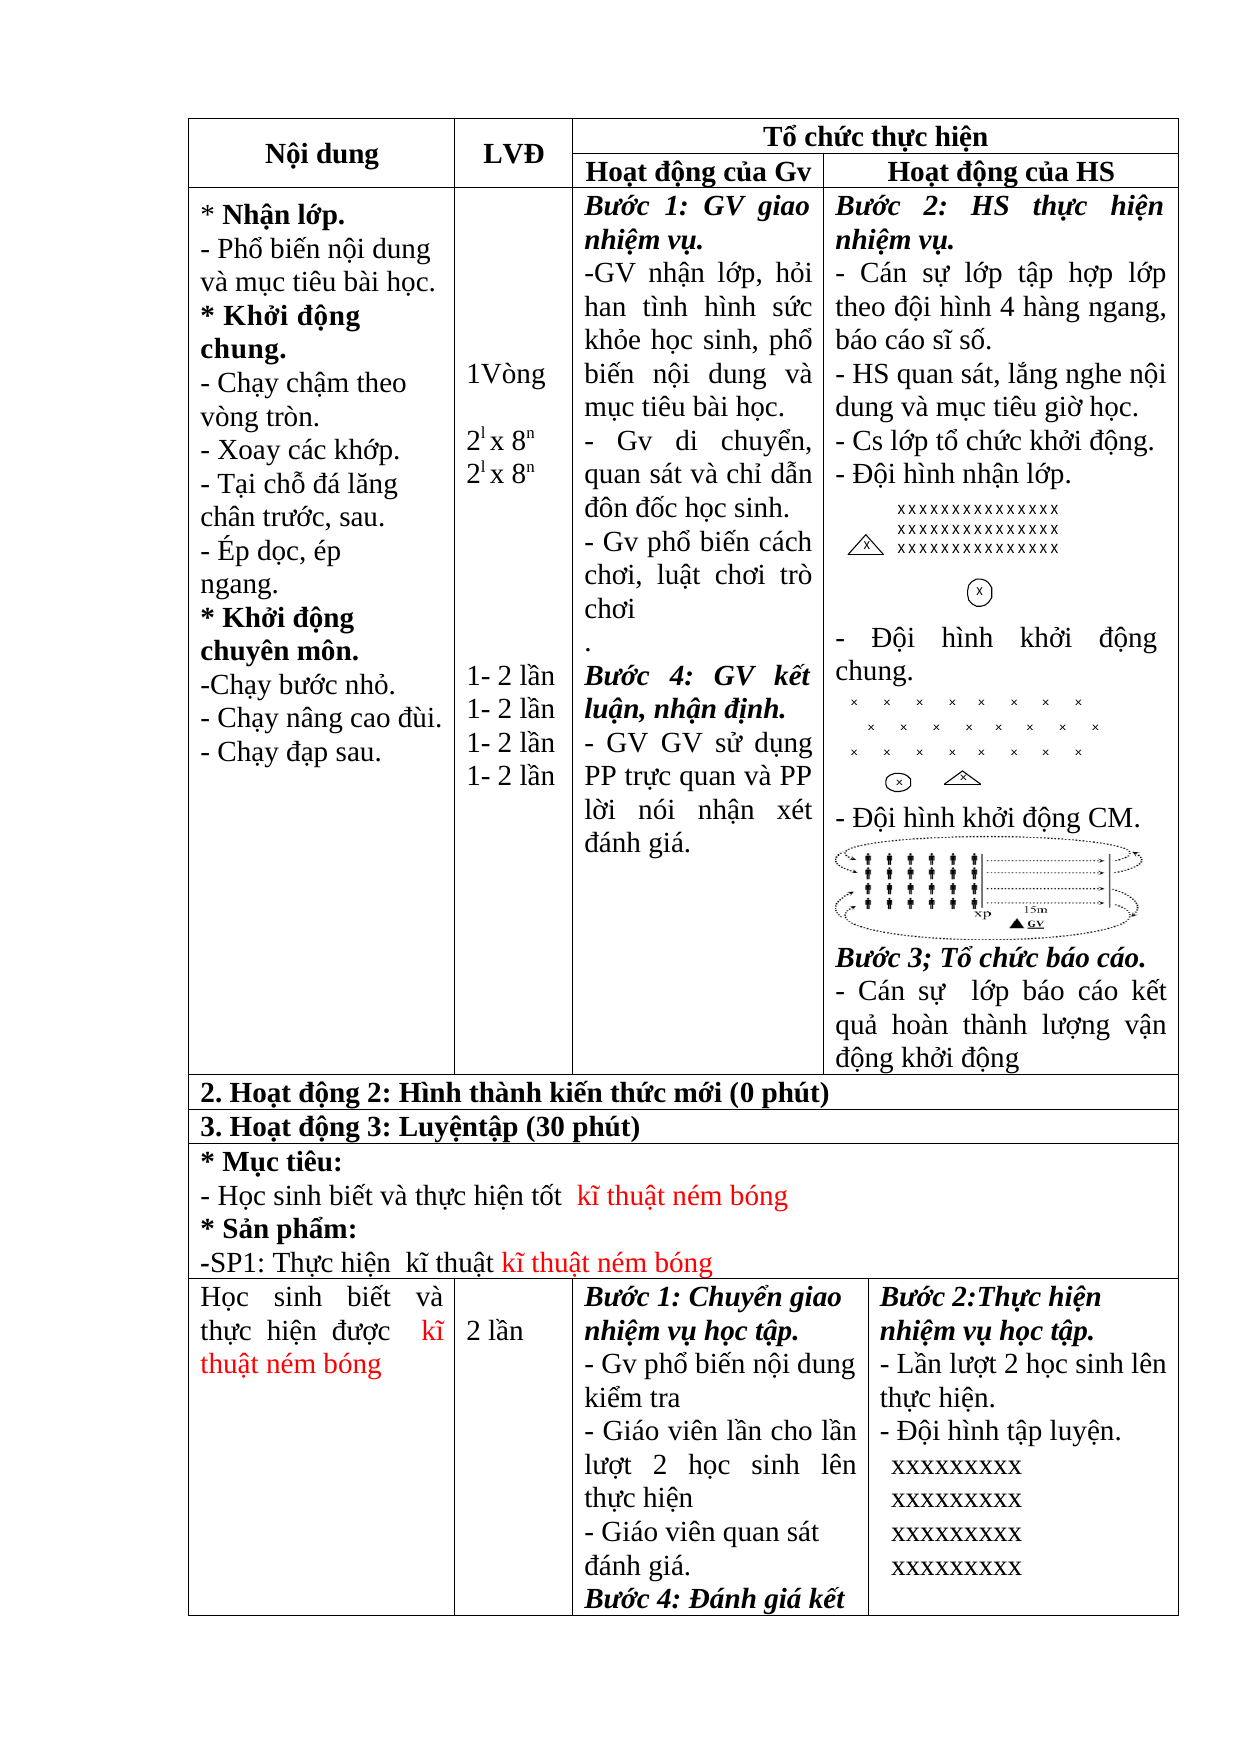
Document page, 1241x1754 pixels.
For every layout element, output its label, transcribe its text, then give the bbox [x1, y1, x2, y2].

table_cell 2. Hoạt động 2: Hình thành kiến thức mới (0 phút) [189, 1075, 1178, 1108]
table_cell Bước 2: HS thực hiện nhiệm vụ. - Cán sự lớp tập hợp lớp theo đội hình 4 hàng ngang, báo cáo sĩ số. - HS quan sát, lắng nghe nội dung và mục tiêu giờ học. - Cs lớp tổ chức khởi động. - Đội hình nhận lớp. - Đội hình khởi động chung. - Đội hình khởi động CM. Bước 3; Tổ chức báo cáo. - Cán sự lớp báo cáo kết quả hoàn thành lượng vận động khởi động [824, 188, 1178, 1074]
picture [835, 834, 1145, 940]
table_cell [869, 1279, 1178, 1615]
table_cell LVĐ [455, 119, 572, 187]
table_cell * Mục tiêu: - Học sinh biết và thực hiện tốt kĩ thuật ném bóng * Sản phẩm: -SP1: Thực hiện kĩ thuật kĩ thuật ném bóng [189, 1144, 1178, 1278]
table_cell * Nhận lớp. - Phổ biến nội dung và mục tiêu bài học. * Khởi động chung. - Chạy chậm theo vòng tròn. - Xoay các khớp. - Tại chỗ đá lăng chân trước, sau. - Ép dọc, ép ngang. * Khởi động chuyên môn. -Chạy bước nhỏ. - Chạy nâng cao đùi. - Chạy đạp sau. [189, 188, 454, 1074]
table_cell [573, 1279, 868, 1615]
table_cell 1Vòng 2l x 8n 2l x 8n 1- 2 lần 1- 2 lần 1- 2 lần 1- 2 lần [455, 188, 572, 1074]
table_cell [189, 1279, 454, 1615]
table_cell 2 lần [455, 1279, 572, 1615]
table_cell Hoạt động của HS [824, 154, 1178, 187]
table_cell Bước 1: GV giao nhiệm vụ. -GV nhận lớp, hỏi han tình hình sức khỏe học sinh, phổ biến nội dung và mục tiêu bài học. - Gv di chuyển, quan sát và chỉ dẫn đôn đốc học sinh. - Gv phổ biến cách chơi, luật chơi trò chơi . Bước 4: GV kết luận, nhận định. - GV GV sử dụng PP trực quan và PP lời nói nhận xét đánh giá. [573, 188, 823, 1074]
table_cell Nội dung [189, 119, 454, 187]
table_cell 3. Hoạt động 3: Luyệntập (30 phút) [189, 1110, 1178, 1143]
table_cell Hoạt động của Gv [573, 154, 823, 187]
table_cell Tổ chức thực hiện [573, 119, 1178, 153]
